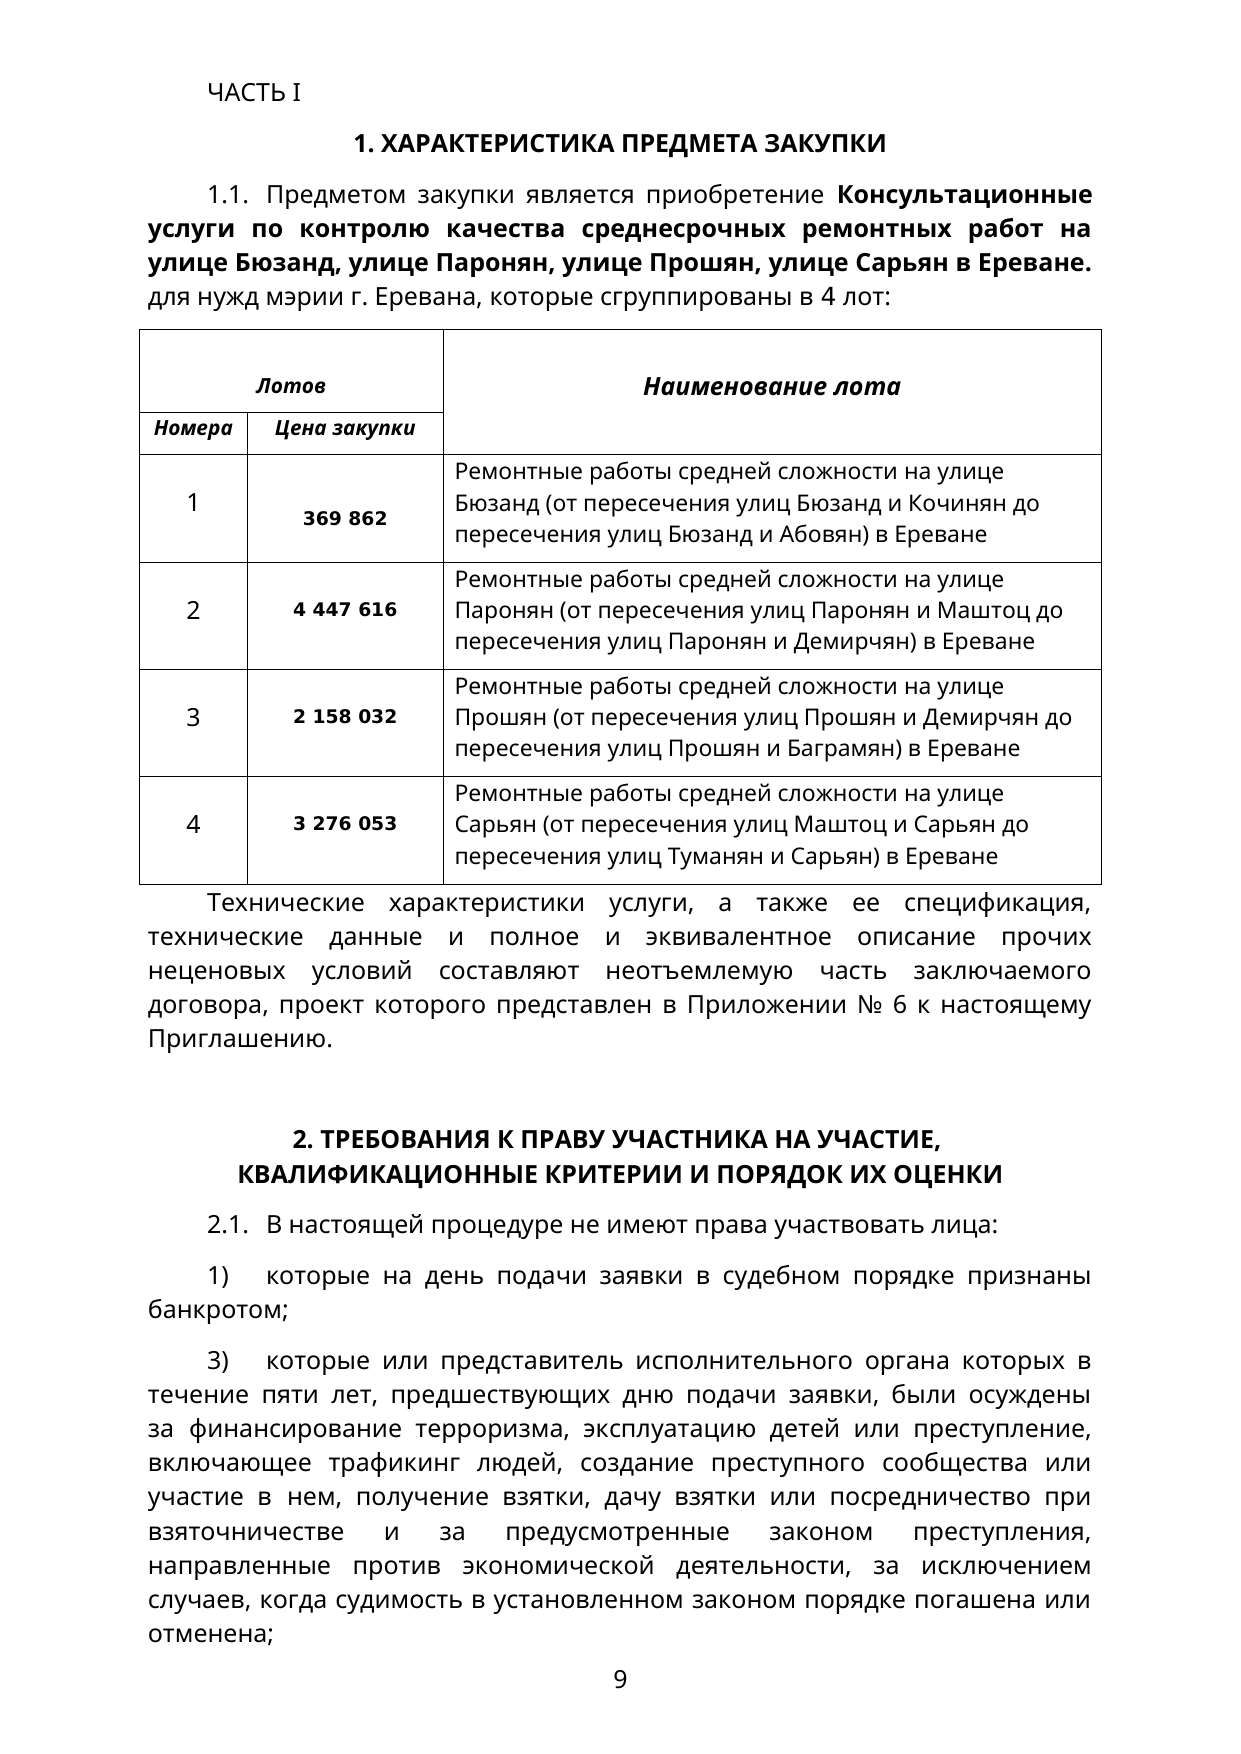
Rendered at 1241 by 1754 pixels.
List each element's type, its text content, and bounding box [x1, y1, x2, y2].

text 1.1. Предметом закупки является приобретение Консультационные услуги по контролю качества среднесрочных ремонтных работ на улице Бюзанд, улице Паронян, улице Прошян, улице Сарьян в Ереване. для нужд мэрии г. Еревана, которые сгруппированы в 4 лот: [148, 176, 1092, 313]
table_cell Ремонтные работы средней сложности на улице Паронян (от пересечения улиц Паронян и Маштоц до пересечения улиц Паронян и Демирчян) в Ереване [444, 563, 1101, 669]
text 2.1. В настоящей процедуре не имеют права участвовать лица: [148, 1207, 1092, 1241]
table_cell Цена закупки [248, 413, 443, 454]
table_cell Ремонтные работы средней сложности на улице Прошян (от пересечения улиц Прошян и Демирчян до пересечения улиц Прошян и Баграмян) в Ереване [444, 670, 1101, 776]
text 3) которые или представитель исполнительного органа которых в течение пяти лет, предшествующих дню подачи заявки, были осуждены за финансирование терроризма, эксплуатацию детей или преступление, включающее трафикинг людей, создание преступного сообщества или участие в нем, получение взятки, дачу взятки или посредничество при взяточничестве и за предусмотренные законом преступления, направленные против экономической деятельности, за исключением случаев, когда судимость в установленном законом порядке погашена или отменена; [148, 1342, 1092, 1649]
table_cell Номера [140, 413, 247, 454]
table_cell 2 [140, 563, 247, 669]
table_cell 4 447 616 [248, 563, 443, 669]
text 2. ТРЕБОВАНИЯ К ПРАВУ УЧАСТНИКА НА УЧАСТИЕ, КВАЛИФИКАЦИОННЫЕ КРИТЕРИИ И ПОРЯДОК ИХ ОЦЕНКИ [148, 1122, 1092, 1190]
table_cell 2 158 032 [248, 670, 443, 776]
table_cell 369 862 [248, 455, 443, 562]
table_cell Ремонтные работы средней сложности на улице Сарьян (от пересечения улиц Маштоц и Сарьян до пересечения улиц Туманян и Сарьян) в Ереване [444, 777, 1101, 883]
text 1. ХАРАКТЕРИСТИКА ПРЕДМЕТА ЗАКУПКИ [148, 126, 1092, 160]
table_cell 3 [140, 670, 247, 776]
text 1) которые на день подачи заявки в судебном порядке признаны банкротом; [148, 1258, 1092, 1326]
table_header Наименование лота [444, 330, 1101, 454]
table_cell 3 276 053 [248, 777, 443, 883]
table_cell 1 [140, 455, 247, 562]
text Технические характеристики услуги, а также ее спецификация, технические данные и полное и эквивалентное описание прочих неценовых условий составляют неотъемлемую часть заключаемого договора, проект которого представлен в Приложении № 6 к настоящему Приглашению. [148, 885, 1092, 1055]
table_cell Ремонтные работы средней сложности на улице Бюзанд (от пересечения улиц Бюзанд и Кочинян до пересечения улиц Бюзанд и Абовян) в Ереване [444, 455, 1101, 562]
table_header Лотов [140, 330, 443, 412]
text ЧАСТЬ I [148, 75, 1092, 109]
table_cell 4 [140, 777, 247, 883]
